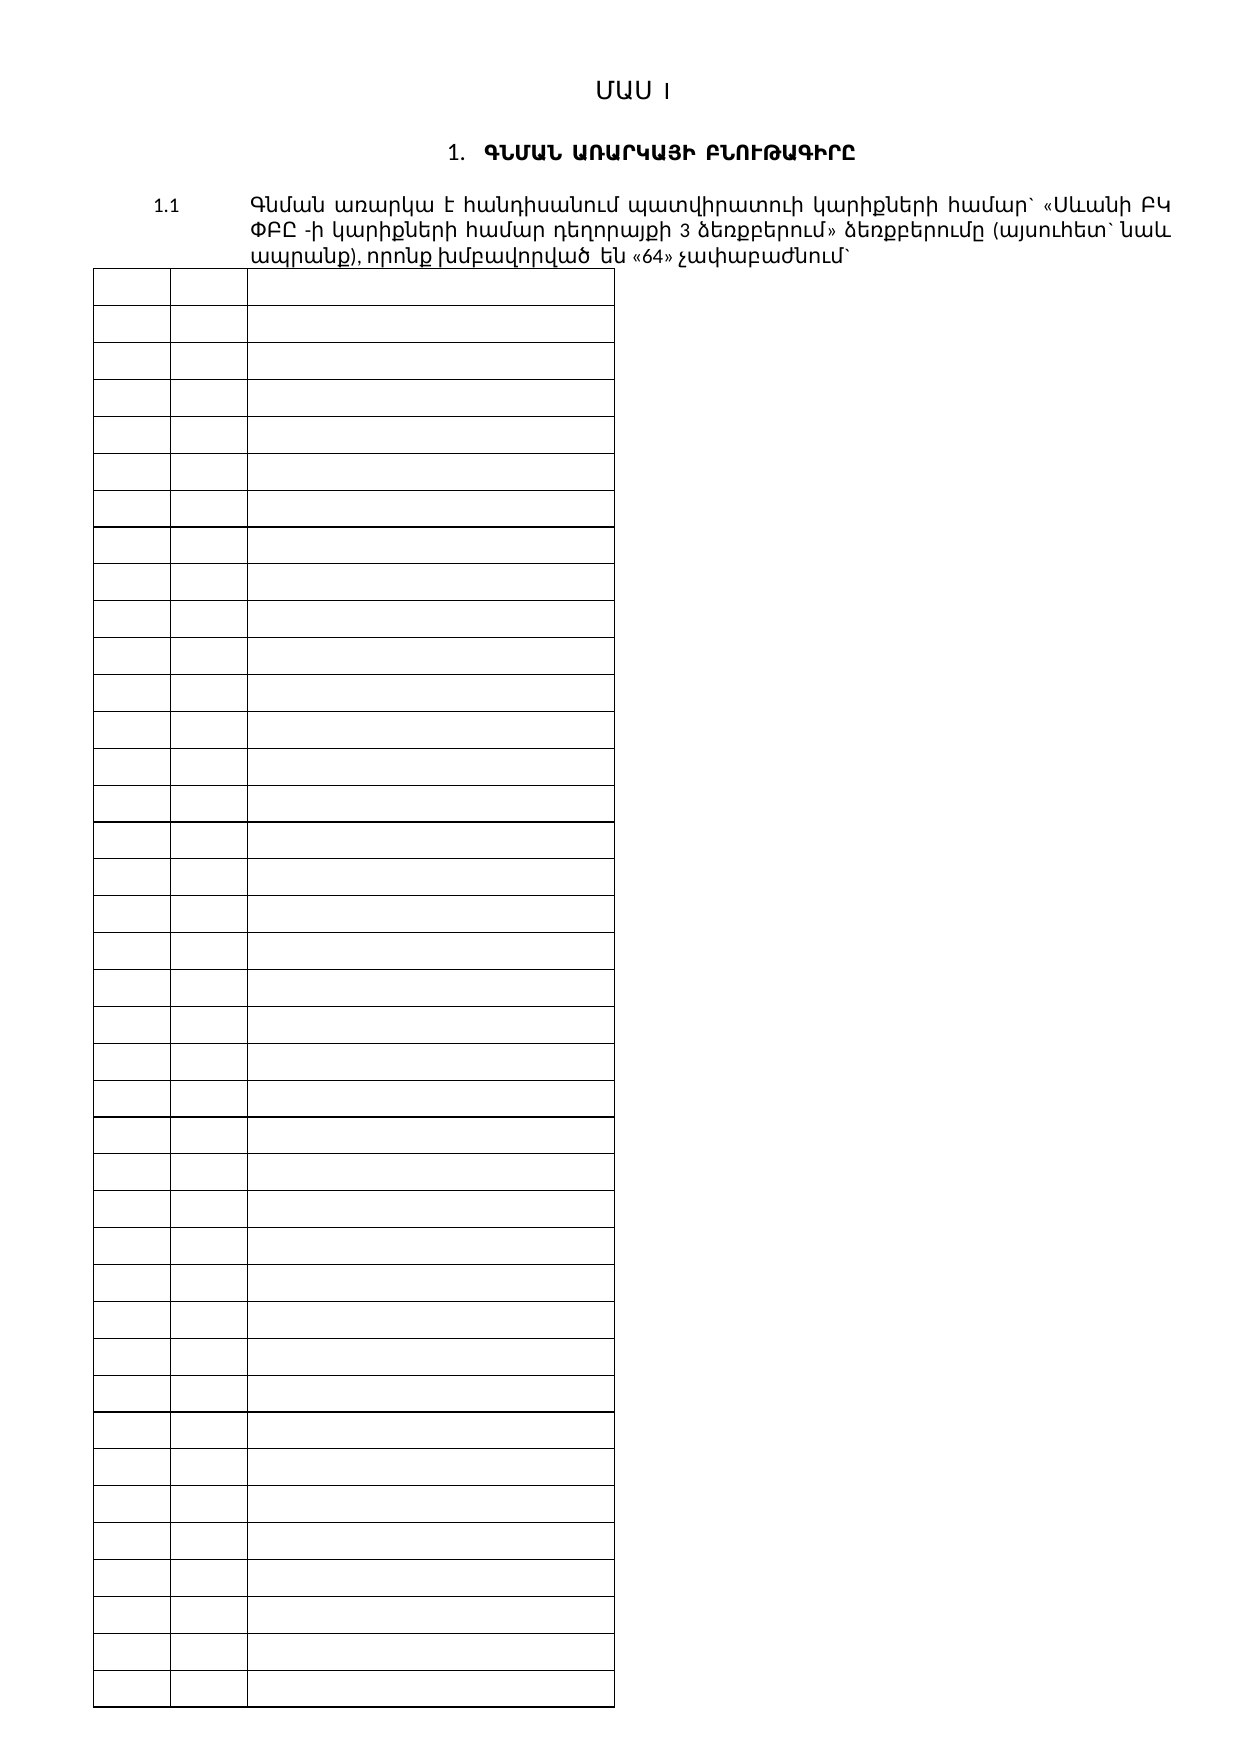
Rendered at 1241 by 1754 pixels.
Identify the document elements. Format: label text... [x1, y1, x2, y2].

text ՄԱՍ I [94, 75, 1171, 106]
list ԳՆՄԱՆ ԱՌԱՐԿԱՅԻ ԲՆՈՒԹԱԳԻՐԸ [131, 136, 1171, 167]
subtitle Գնման առարկա է հանդիսանում պատվիրատուի կարիքների համար` «Սևանի ԲԿ ՓԲԸ -ի կարիքների համար դեղորայքի 3 ձեռքբերում» ձեռքբերումը (այսուհետ` նաև ապրանք), որոնք խմբավորված են «64» չափաբաժնում` [153, 192, 1171, 268]
